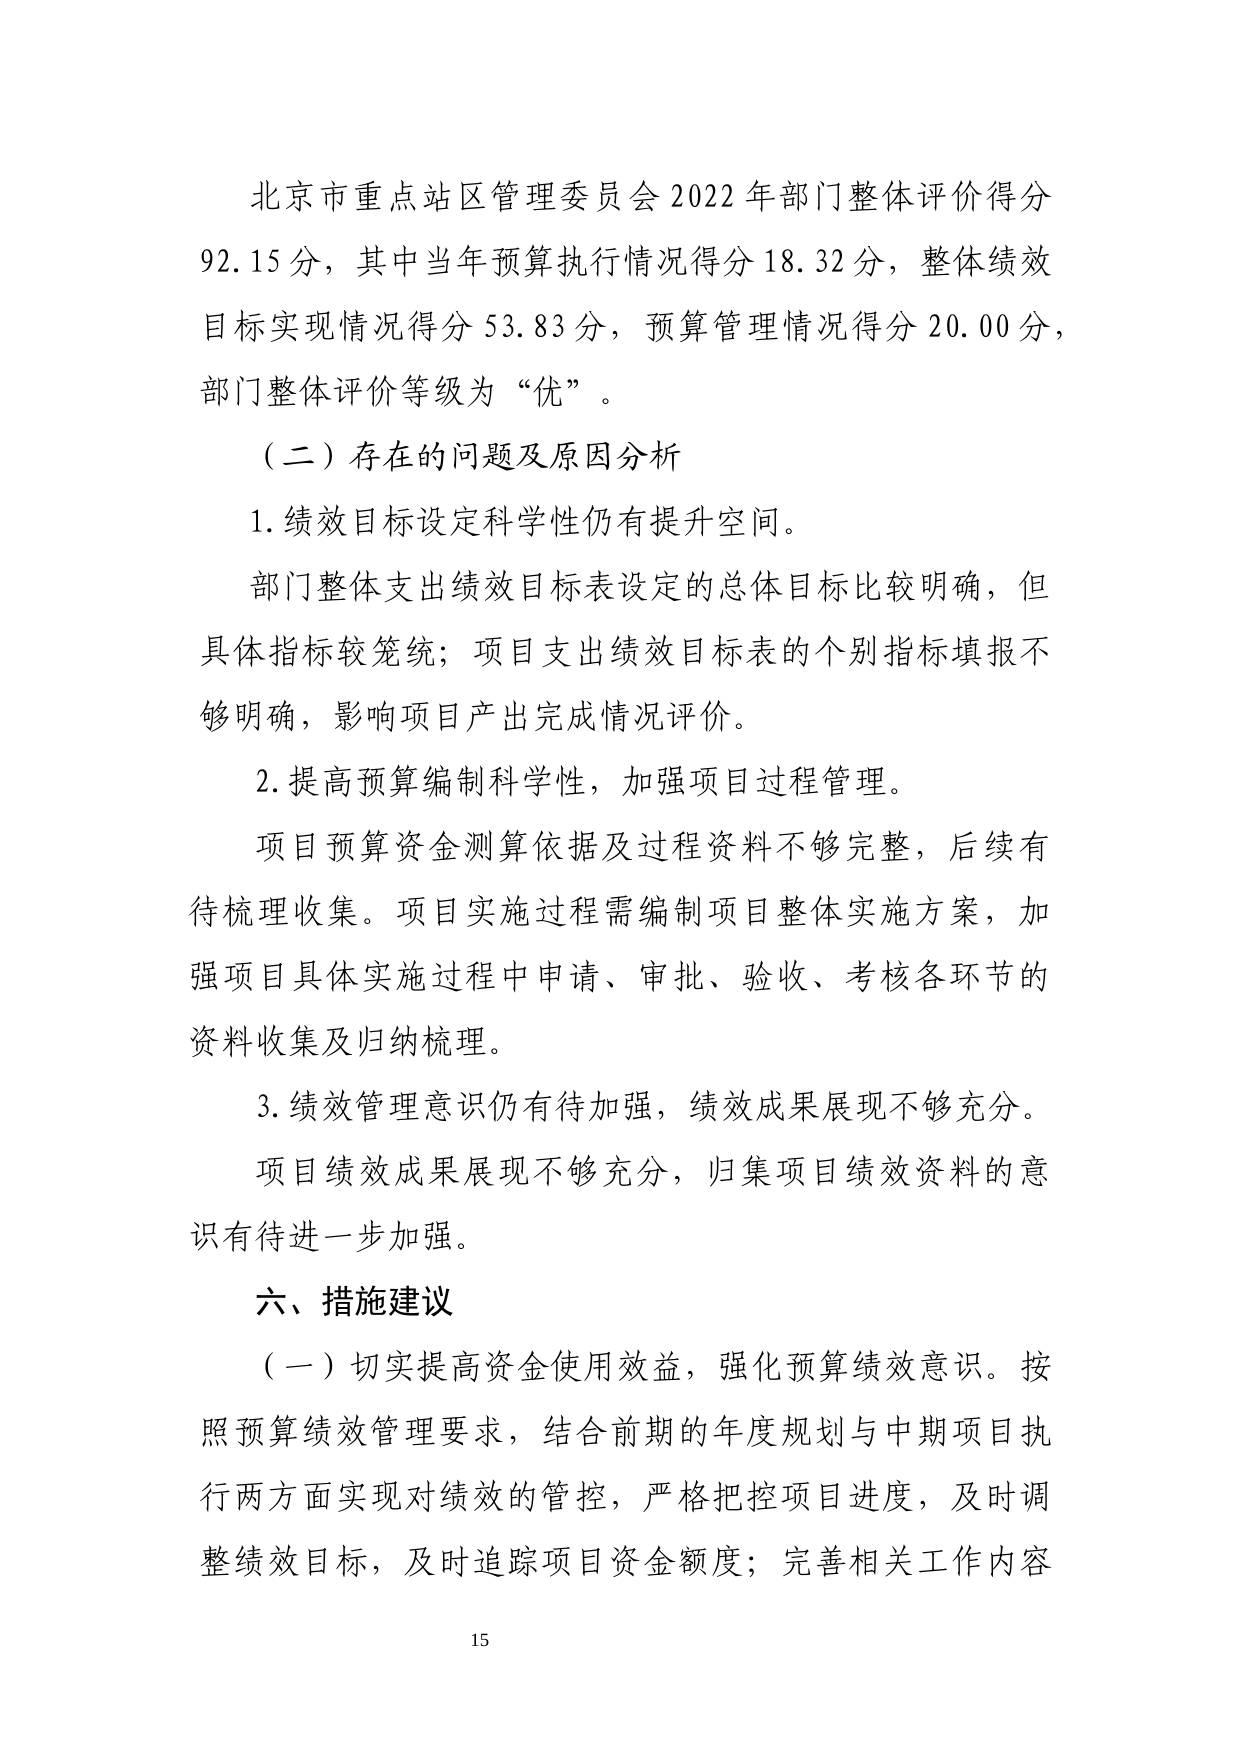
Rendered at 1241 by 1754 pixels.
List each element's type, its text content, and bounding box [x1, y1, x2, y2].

text 2.提高预算编制科学性，加强项目过程管理。 [187, 747, 1053, 812]
text 1.绩效目标设定科学性仍有提升空间。 [198, 487, 1053, 552]
text 北京市重点站区管理委员会2022年部门整体评价得分92.15分，其中当年预算执行情况得分18.32分，整体绩效目标实现情况得分53.83分，预算管理情况得分20.00分，部门整体评价等级为“优”。 [198, 162, 1053, 422]
text 3.绩效管理意识仍有待加强，绩效成果展现不够充分。 [187, 1072, 1053, 1137]
text 六、措施建议 [187, 1267, 1053, 1332]
text 项目绩效成果展现不够充分，归集项目绩效资料的意识有待进一步加强。 [187, 1137, 1053, 1267]
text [198, 1332, 1053, 1592]
text 项目预算资金测算依据及过程资料不够完整，后续有待梳理收集。项目实施过程需编制项目整体实施方案，加强项目具体实施过程中申请、审批、验收、考核各环节的资料收集及归纳梳理。 [187, 812, 1053, 1072]
text 部门整体支出绩效目标表设定的总体目标比较明确，但具体指标较笼统；项目支出绩效目标表的个别指标填报不够明确，影响项目产出完成情况评价。 [198, 552, 1053, 747]
text （二）存在的问题及原因分析 [198, 422, 1053, 487]
